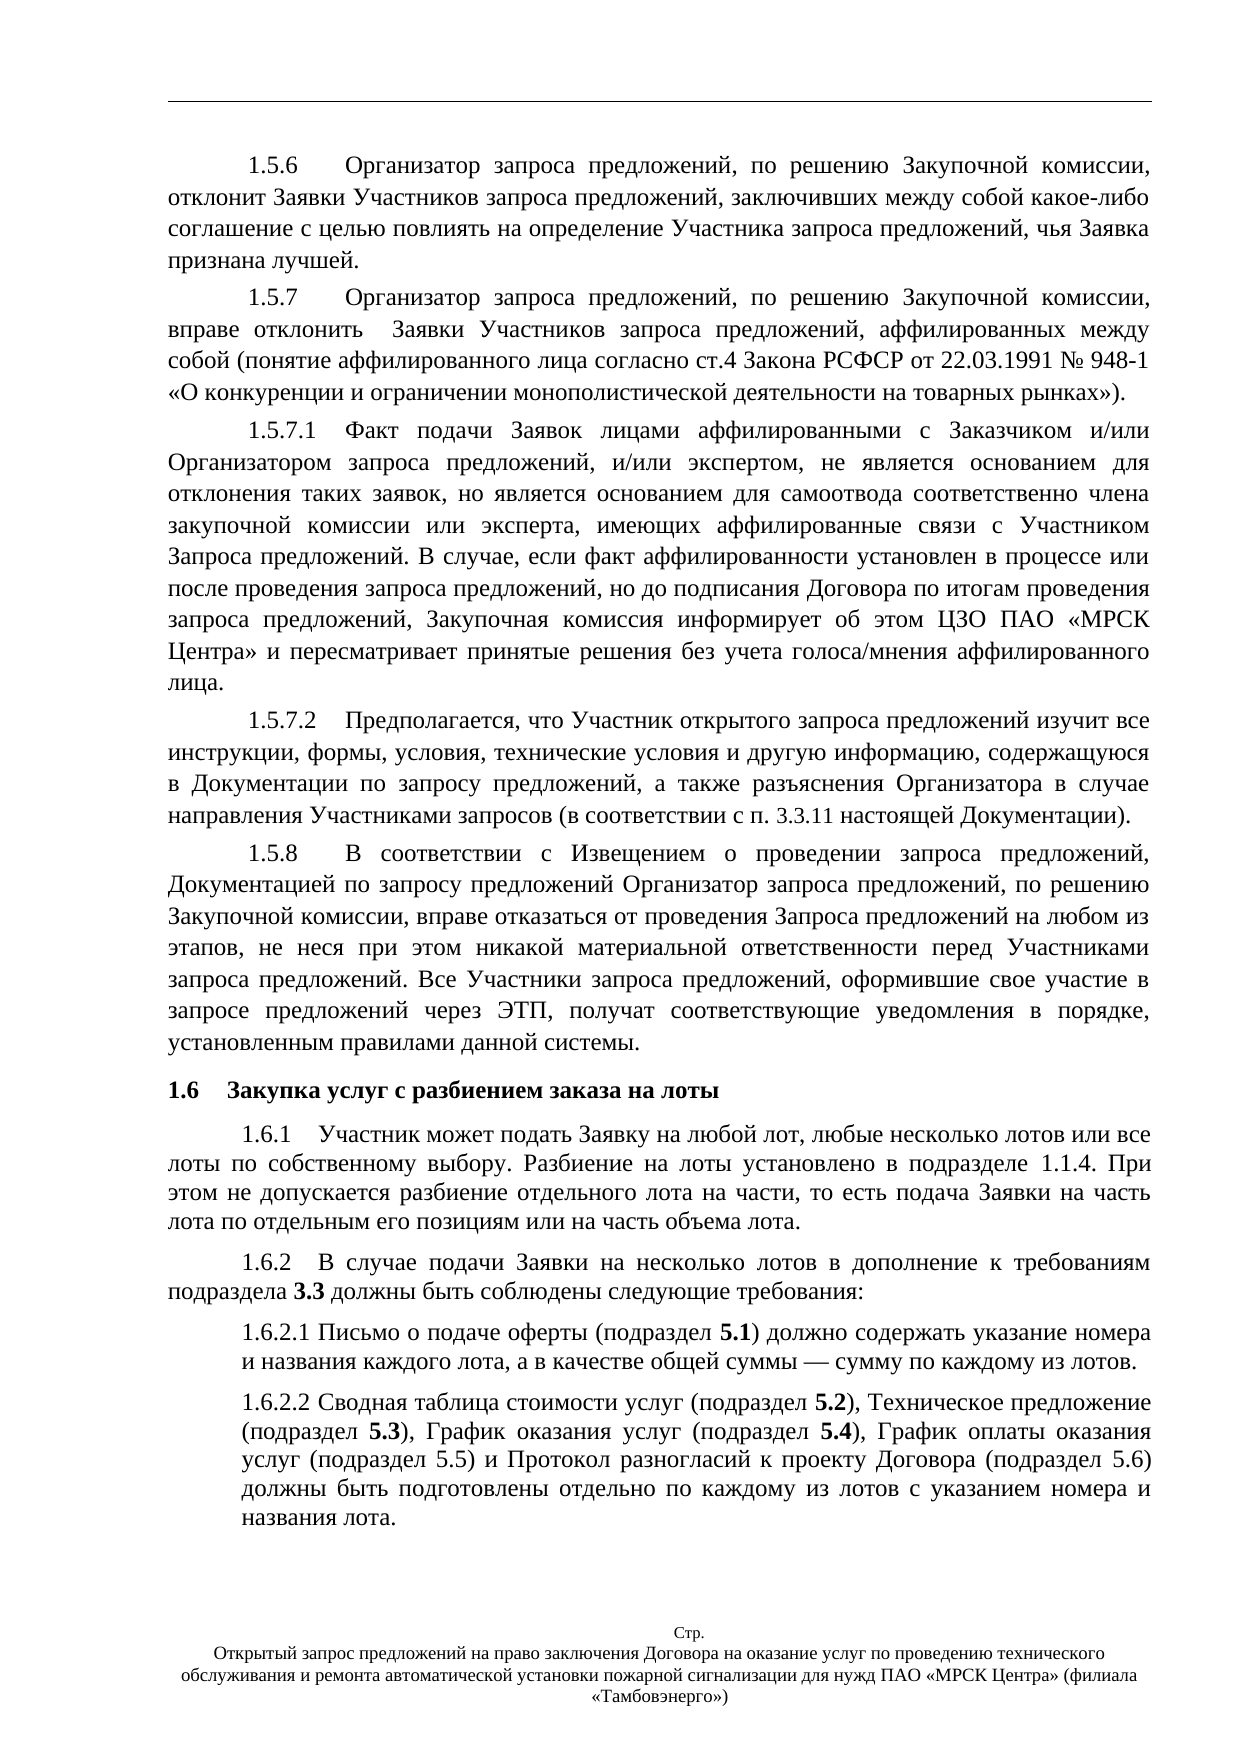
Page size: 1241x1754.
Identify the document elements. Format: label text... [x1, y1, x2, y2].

list Организатор запроса предложений, по решению Закупочной комиссии, вправе отклонить Заявки Участников запроса предложений, аффилированных между собой (понятие аффилированного лица согласно ст.4 Закона РСФСР от 22.03.1991 № 948-1 «О конкуренции и ограничении монополистической деятельности на товарных рынках»). [168, 282, 1150, 406]
subtitle Сводная таблица стоимости услуг (подраздел 5.2), Техническое предложение (подраздел 5.3), График оказания услуг (подраздел 5.4), График оплаты оказания услуг (подраздел 5.5) и Протокол разногласий к проекту Договора (подраздел 5.6) должны быть подготовлены отдельно по каждому из лотов с указанием номера и названия лота. [241, 1387, 1152, 1531]
subtitle Закупка услуг с разбиением заказа на лоты [168, 1075, 1152, 1104]
subtitle В случае подачи Заявки на несколько лотов в дополнение к требованиям подраздела 3.3 должны быть соблюдены следующие требования: [168, 1247, 1152, 1304]
list Факт подачи Заявок лицами аффилированными с Заказчиком и/или Организатором запроса предложений, и/или экспертом, не является основанием для отклонения таких заявок, но является основанием для самоотвода соответственно члена закупочной комиссии или эксперта, имеющих аффилированные связи с Участником Запроса предложений. В случае, если факт аффилированности установлен в процессе или после проведения запроса предложений, но до подписания Договора по итогам проведения запроса предложений, Закупочная комиссия информирует об этом ЦЗО ПАО «МРСК Центра» и пересматривает принятые решения без учета голоса/мнения аффилированного лица. [168, 415, 1150, 696]
subtitle Участник может подать Заявку на любой лот, любые несколько лотов или все лоты по собственному выбору. Разбиение на лоты установлено в подразделе 1.1.4. При этом не допускается разбиение отдельного лота на части, то есть подача Заявки на часть лота по отдельным его позициям или на часть объема лота. [168, 1119, 1152, 1234]
list Предполагается, что Участник открытого запроса предложений изучит все инструкции, формы, условия, технические условия и другую информацию, содержащуюся в Документации по запросу предложений, а также разъяснения Организатора в случае направления Участниками запросов (в соответствии с п. 3.3.11 настоящей Документации). [168, 705, 1150, 829]
subtitle Письмо о подаче оферты (подраздел 5.1) должно содержать указание номера и названия каждого лота, а в качестве общей суммы — сумму по каждому из лотов. [241, 1317, 1152, 1374]
list Организатор запроса предложений, по решению Закупочной комиссии, отклонит Заявки Участников запроса предложений, заключивших между собой какое-либо соглашение с целью повлиять на определение Участника запроса предложений, чья Заявка признана лучшей. [168, 150, 1150, 273]
list В соответствии с Извещением о проведении запроса предложений, Документацией по запросу предложений Организатор запроса предложений, по решению Закупочной комиссии, вправе отказаться от проведения Запроса предложений на любом из этапов, не неся при этом никакой материальной ответственности перед Участниками запроса предложений. Все Участники запроса предложений, оформившие свое участие в запросе предложений через ЭТП, получат соответствующие уведомления в порядке, установленным правилами данной системы. [168, 838, 1150, 1056]
